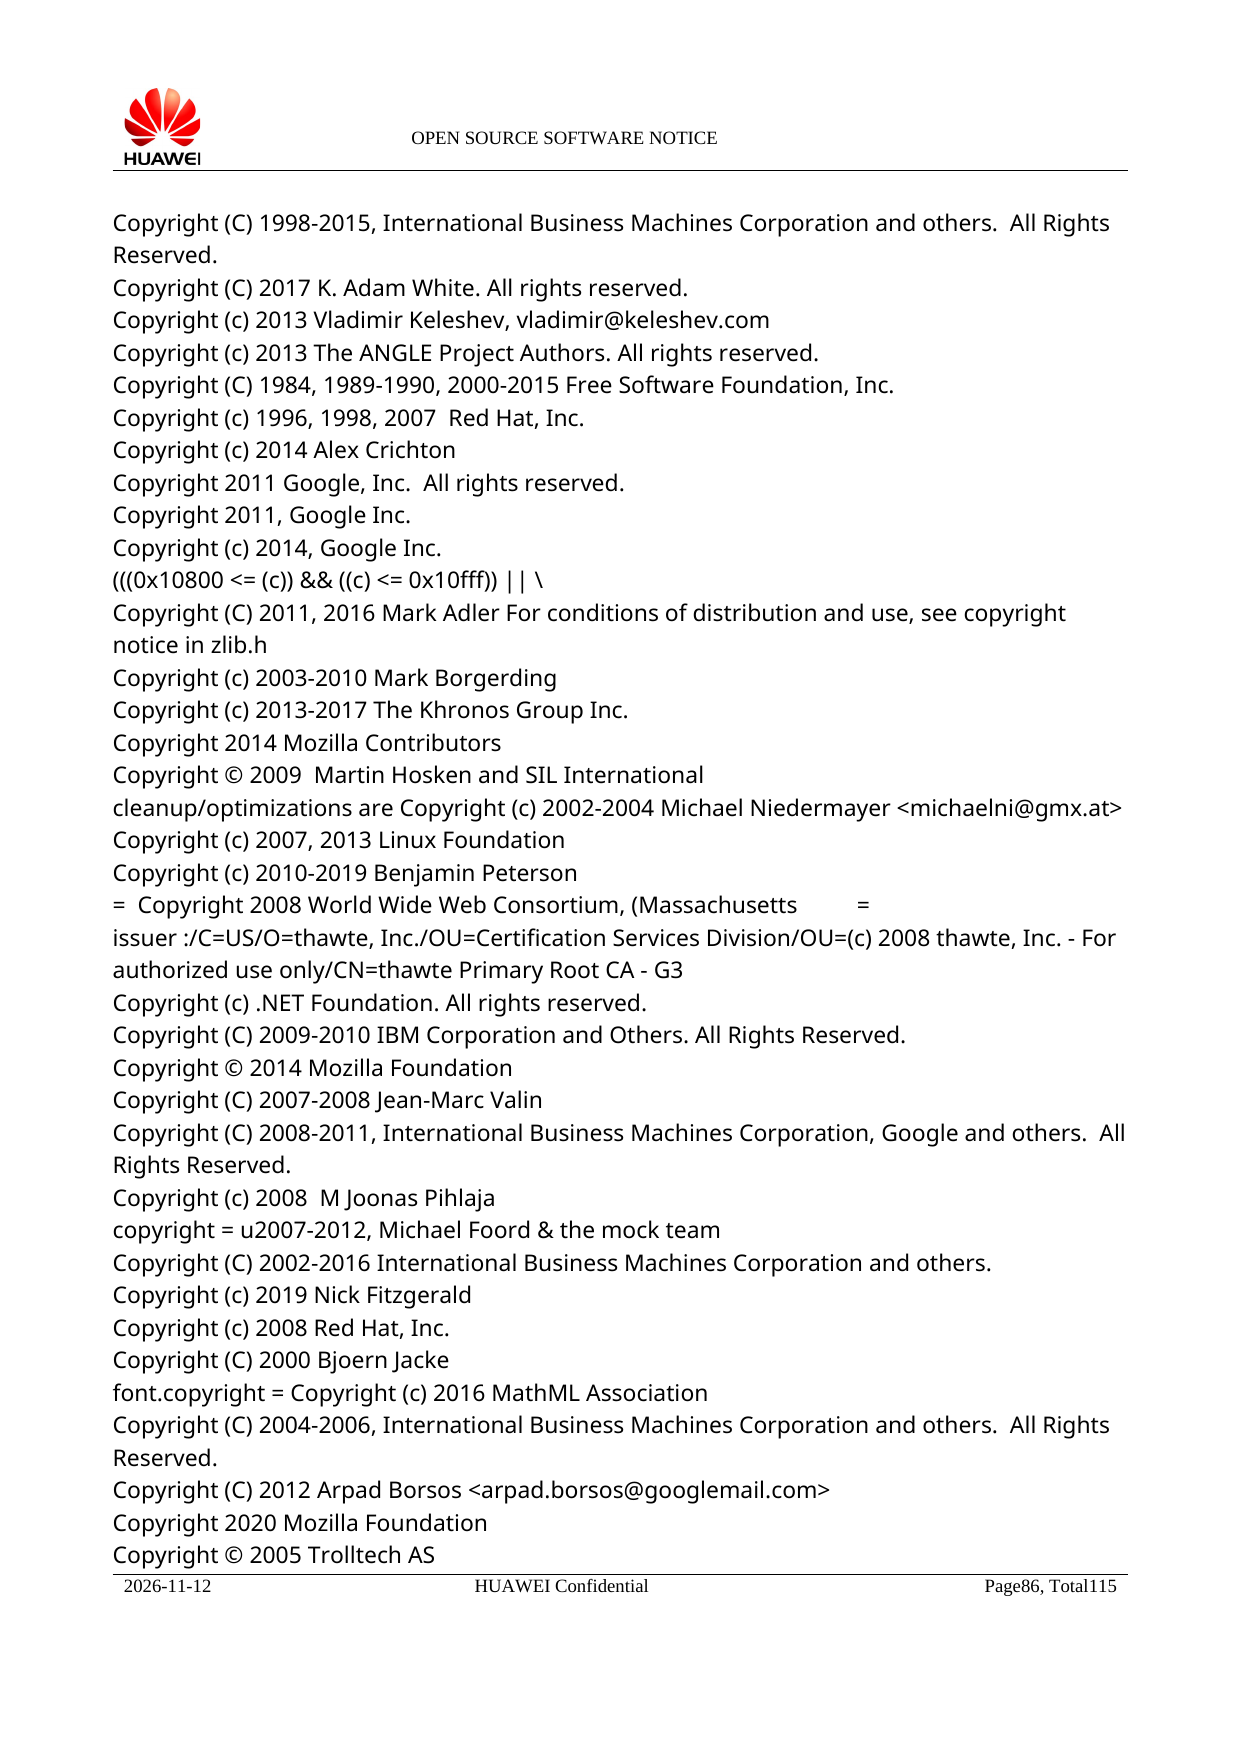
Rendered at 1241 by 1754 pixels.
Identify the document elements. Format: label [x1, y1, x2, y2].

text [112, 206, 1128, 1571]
picture [124, 88, 201, 165]
